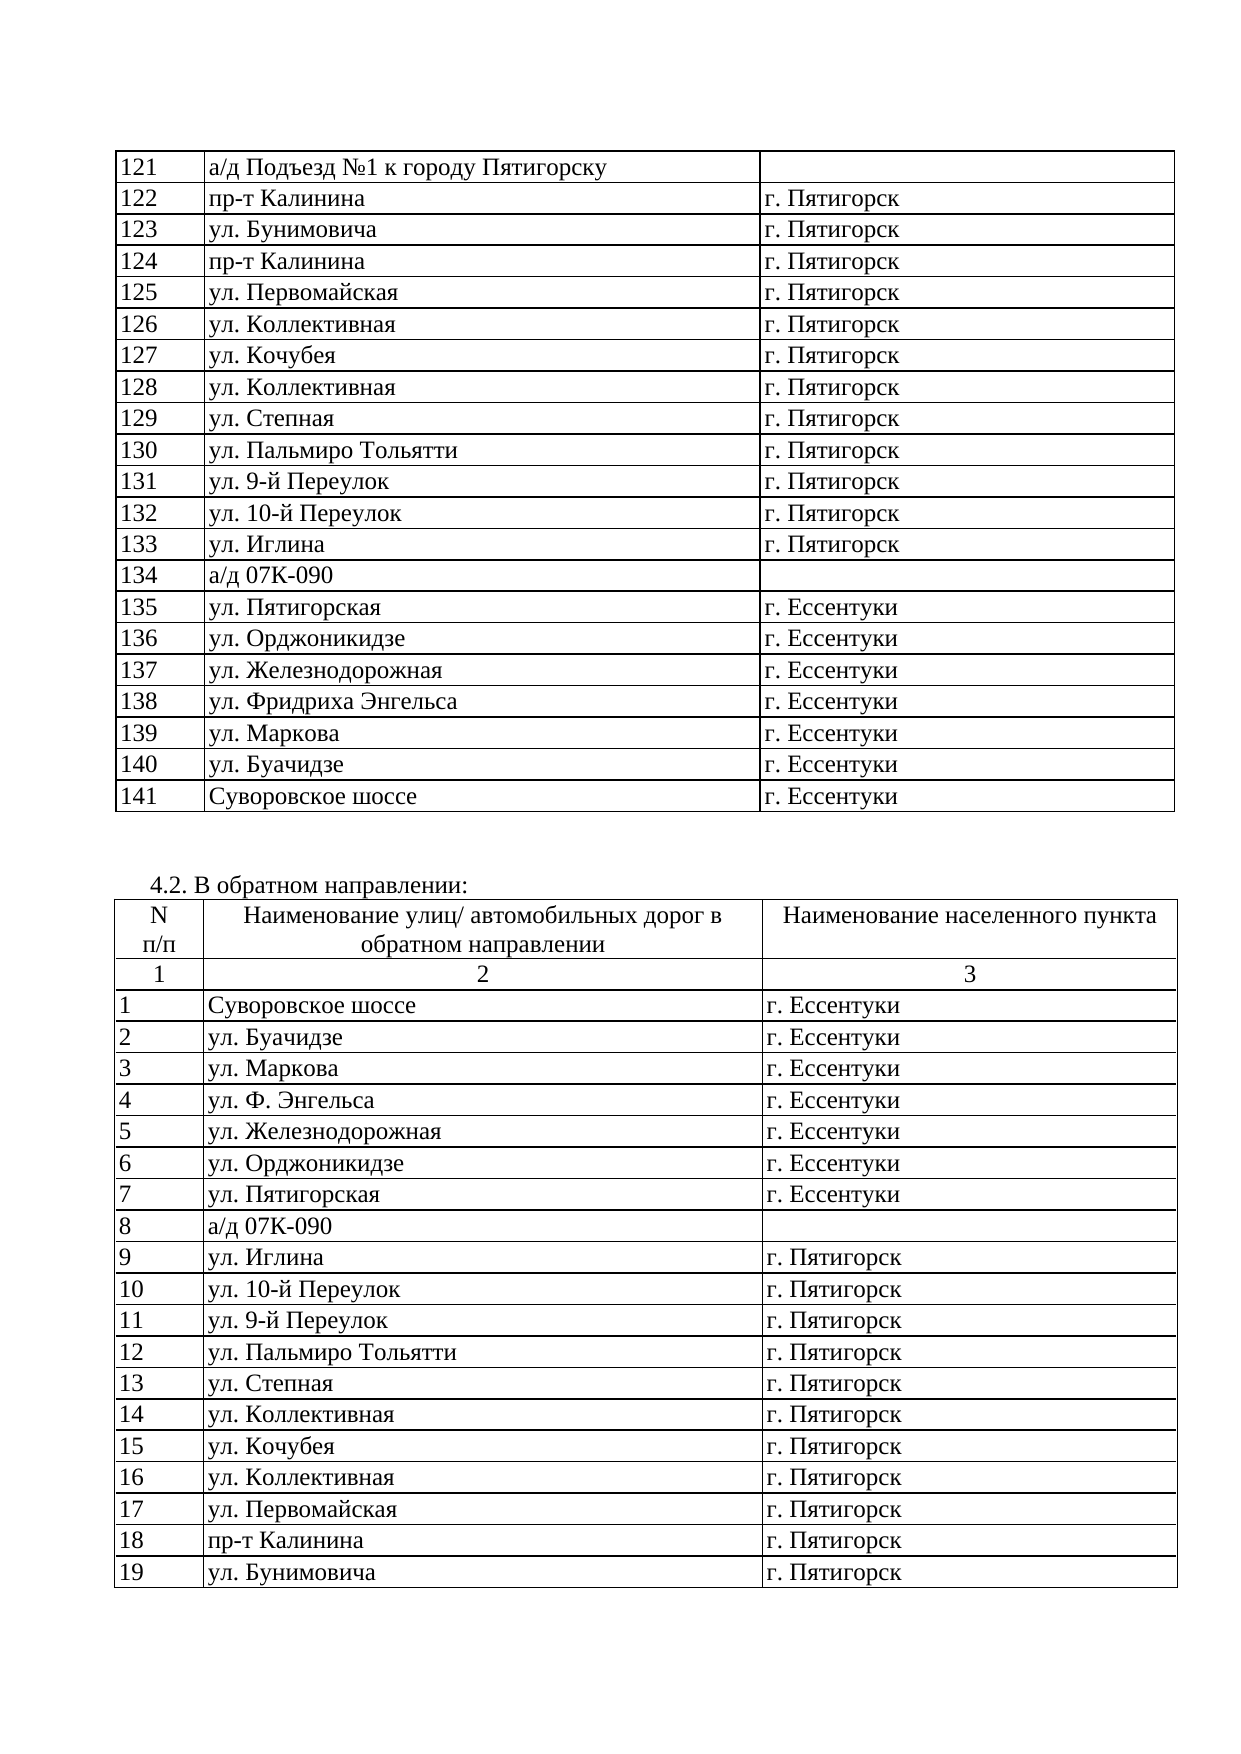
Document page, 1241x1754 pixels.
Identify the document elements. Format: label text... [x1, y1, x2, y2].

table_cell г. Пятигорск [761, 277, 1174, 307]
table_cell г. Ессентуки [763, 1020, 1177, 1052]
table_cell ул. Первомайская [204, 1494, 762, 1524]
table_cell г. Пятигорск [761, 498, 1174, 527]
table_cell г. Ессентуки [763, 1052, 1177, 1083]
table_cell 5 [115, 1116, 203, 1146]
table_cell ул. Ф. Энгельса [204, 1085, 762, 1115]
table_cell 6 [115, 1147, 203, 1178]
table_cell 140 [117, 749, 204, 779]
table_cell ул. Орджоникидзе [205, 623, 759, 653]
table_cell 136 [117, 623, 204, 653]
table_cell ул. Бунимовича [205, 215, 759, 244]
table_cell 17 [115, 1493, 203, 1524]
table_header N п/п [115, 900, 203, 957]
table_cell 18 [115, 1525, 203, 1555]
table_cell ул. 9-й Переулок [204, 1305, 762, 1335]
table_cell 127 [117, 340, 204, 370]
table_cell ул. Иглина [204, 1242, 762, 1272]
table_cell г. Пятигорск [761, 372, 1174, 402]
table_cell ул. Степная [204, 1368, 762, 1398]
table_cell 10 [115, 1273, 203, 1303]
table_cell 134 [117, 561, 204, 590]
table_cell г. Пятигорск [763, 1366, 1177, 1398]
table_cell г. Ессентуки [763, 1083, 1177, 1115]
table_cell ул. Фридриха Энгельса [205, 686, 759, 716]
table_cell ул. 10-й Переулок [205, 498, 759, 527]
table_cell а/д 07К-090 [204, 1211, 762, 1241]
table_cell ул. Коллективная [205, 309, 759, 339]
table_cell 128 [117, 372, 204, 402]
table_cell ул. Коллективная [205, 372, 759, 402]
table_cell 14 [115, 1399, 203, 1429]
table_cell 138 [117, 686, 204, 716]
table_cell 137 [117, 655, 204, 685]
table_cell г. Пятигорск [761, 403, 1174, 433]
table_cell 129 [117, 403, 204, 433]
table_cell ул. Железнодорожная [205, 655, 759, 685]
table_cell 135 [117, 592, 204, 622]
table_header Наименование улиц/ автомобильных дорог в обратном направлении [204, 900, 762, 957]
table_cell Суворовское шоссе [205, 781, 759, 811]
table_cell 123 [117, 215, 204, 244]
table_cell ул. Маркова [204, 1053, 762, 1083]
table_cell пр-т Калинина [205, 183, 759, 213]
table_cell 9 [115, 1242, 203, 1272]
table_cell г. Пятигорск [761, 340, 1174, 370]
table_cell 2 [115, 1021, 203, 1052]
table_cell ул. Кочубея [205, 340, 759, 370]
table_cell 11 [115, 1305, 203, 1335]
table_cell г. Пятигорск [761, 435, 1174, 464]
table_cell ул. Пальмиро Тольятти [205, 435, 759, 464]
table_cell ул. Бунимовича [204, 1557, 762, 1587]
table_cell ул. Первомайская [205, 277, 759, 307]
table_cell Суворовское шоссе [204, 991, 762, 1020]
table_cell г. Ессентуки [761, 623, 1174, 653]
table_cell г. Пятигорск [761, 183, 1174, 213]
table_cell ул. Буачидзе [205, 749, 759, 779]
table_cell г. Ессентуки [763, 1178, 1177, 1209]
table_cell г. Пятигорск [763, 1335, 1177, 1366]
table_cell 16 [115, 1462, 203, 1492]
table_cell ул. Кочубея [204, 1431, 762, 1461]
table_cell 139 [117, 718, 204, 748]
table_cell 122 [117, 183, 204, 213]
table_cell г. Пятигорск [763, 1492, 1177, 1524]
table_cell 125 [117, 277, 204, 307]
table_cell 13 [115, 1368, 203, 1398]
table_cell 19 [115, 1556, 203, 1587]
table_cell 130 [117, 435, 204, 464]
table_cell 7 [115, 1179, 203, 1209]
table_cell г. Пятигорск [761, 246, 1174, 276]
table_cell г. Пятигорск [761, 309, 1174, 339]
table_cell 4 [115, 1084, 203, 1115]
table_cell г. Пятигорск [763, 1241, 1177, 1272]
table_cell г. Пятигорск [763, 1524, 1177, 1555]
table_cell ул. Иглина [205, 529, 759, 559]
text 4.2. В обратном направлении: [150, 870, 1090, 898]
table_cell 15 [115, 1430, 203, 1461]
table_cell 3 [763, 958, 1177, 989]
table_cell г. Пятигорск [763, 1429, 1177, 1461]
table_cell г. Ессентуки [763, 989, 1177, 1020]
table_header Наименование населенного пункта [763, 900, 1177, 957]
table_cell ул. 10-й Переулок [204, 1274, 762, 1303]
table_cell [761, 152, 1174, 181]
table_cell [761, 561, 1174, 590]
table_cell 132 [117, 498, 204, 527]
table_cell г. Пятигорск [763, 1304, 1177, 1335]
table_cell г. Ессентуки [761, 592, 1174, 622]
table_cell г. Ессентуки [761, 655, 1174, 685]
table_cell 133 [117, 529, 204, 559]
table_cell г. Ессентуки [763, 1115, 1177, 1146]
table_cell 121 [117, 152, 204, 181]
table_cell а/д Подъезд №1 к городу Пятигорску [205, 152, 759, 181]
table_cell 3 [115, 1053, 203, 1083]
table_cell г. Ессентуки [761, 686, 1174, 716]
table_cell 126 [117, 309, 204, 339]
table_cell ул. Пятигорская [204, 1179, 762, 1209]
table_cell г. Пятигорск [763, 1555, 1177, 1587]
table_cell г. Пятигорск [761, 466, 1174, 496]
table_cell г. Ессентуки [763, 1146, 1177, 1178]
table_cell г. Пятигорск [763, 1272, 1177, 1303]
table_cell [763, 1209, 1177, 1241]
table_cell ул. Коллективная [204, 1400, 762, 1429]
table_cell ул. Железнодорожная [204, 1116, 762, 1146]
table_cell пр-т Калинина [205, 246, 759, 276]
table_cell 2 [204, 959, 762, 989]
table_cell пр-т Калинина [204, 1525, 762, 1555]
table_cell г. Пятигорск [763, 1398, 1177, 1429]
table_cell 1 [115, 959, 203, 989]
table_cell ул. Коллективная [204, 1462, 762, 1492]
table_cell 1 [115, 990, 203, 1020]
table_cell ул. Маркова [205, 718, 759, 748]
table_cell г. Ессентуки [761, 718, 1174, 748]
table_cell г. Пятигорск [761, 215, 1174, 244]
table_cell ул. Пятигорская [205, 592, 759, 622]
table_cell г. Ессентуки [761, 749, 1174, 779]
table_cell г. Пятигорск [761, 529, 1174, 559]
table_cell а/д 07К-090 [205, 561, 759, 590]
table_cell ул. Степная [205, 403, 759, 433]
table_cell ул. Буачидзе [204, 1022, 762, 1052]
table_cell г. Пятигорск [763, 1461, 1177, 1492]
table_cell ул. 9-й Переулок [205, 466, 759, 496]
table_cell 131 [117, 466, 204, 496]
table_cell 124 [117, 246, 204, 276]
table_cell 12 [115, 1336, 203, 1366]
table_cell 8 [115, 1210, 203, 1241]
table_cell ул. Пальмиро Тольятти [204, 1337, 762, 1366]
table_cell 141 [117, 781, 204, 811]
table_cell ул. Орджоникидзе [204, 1148, 762, 1178]
table_cell г. Ессентуки [761, 781, 1174, 811]
